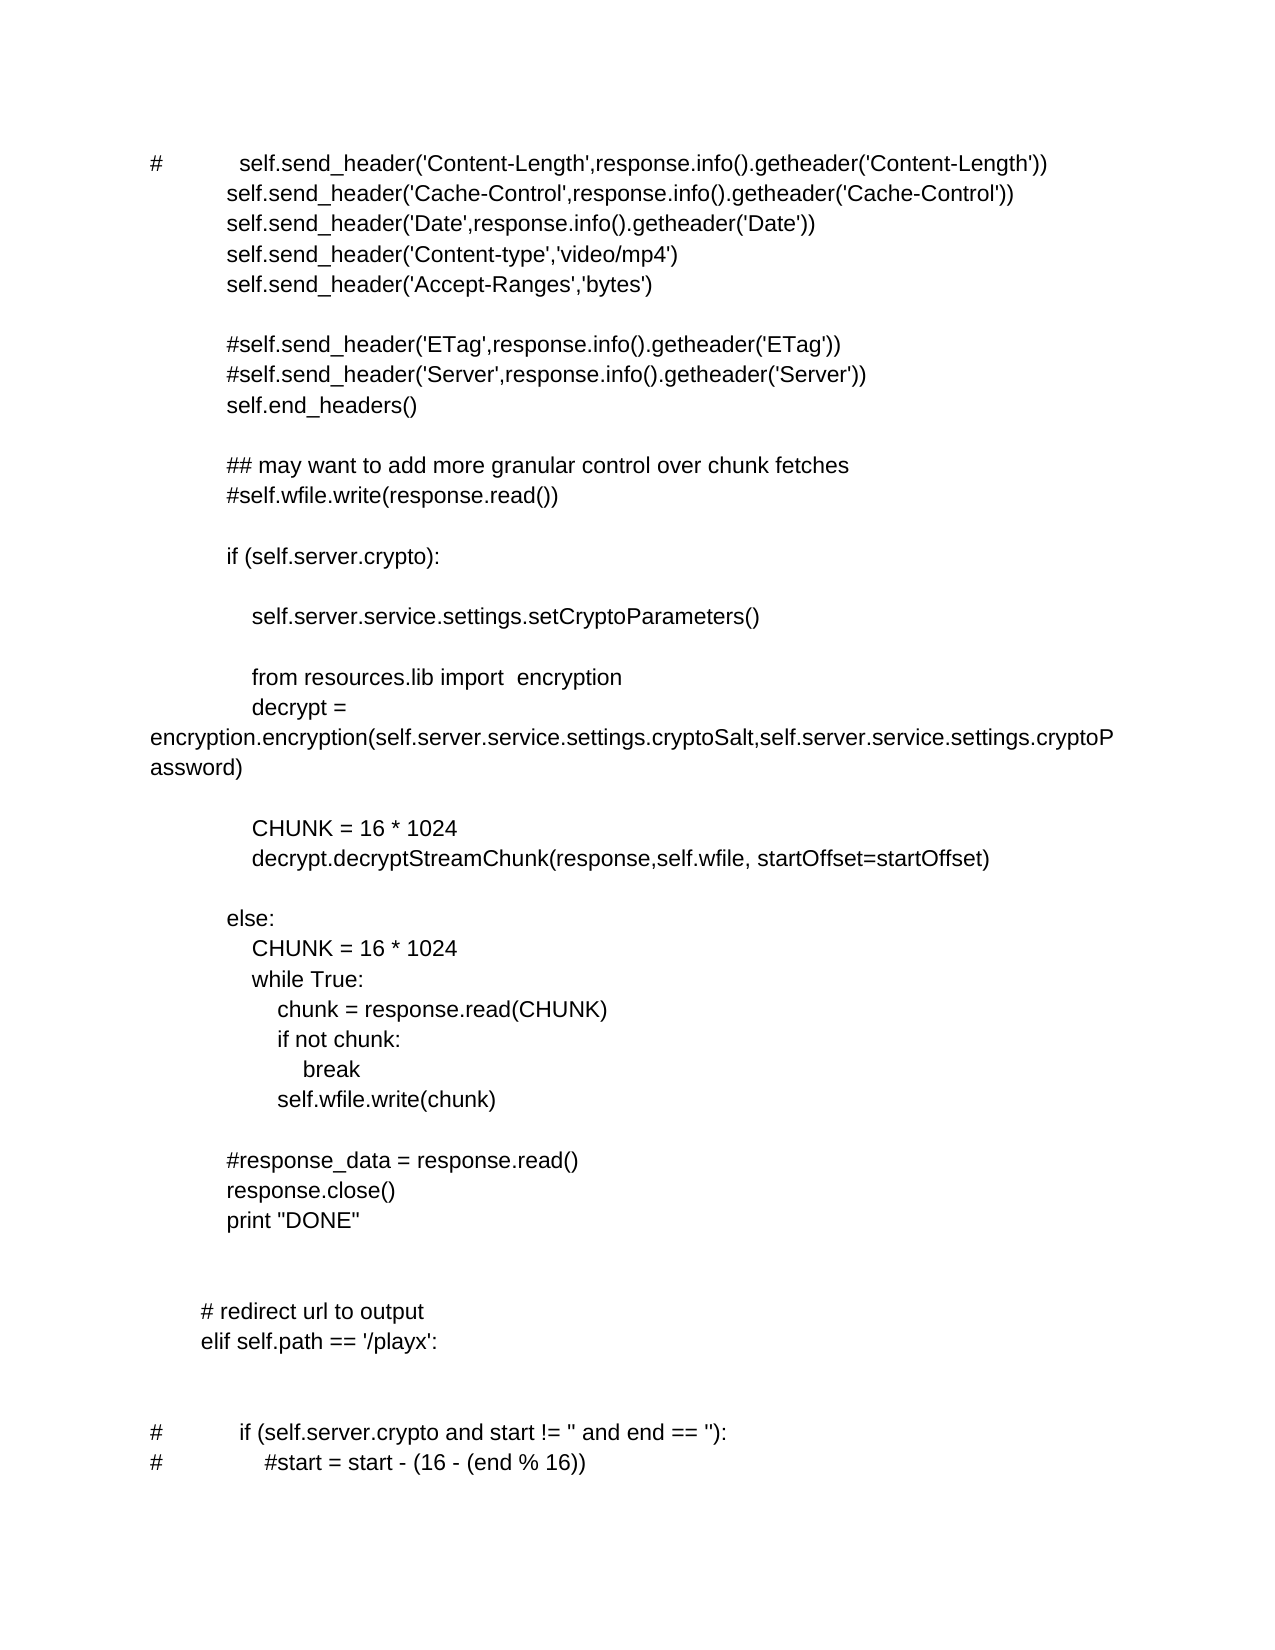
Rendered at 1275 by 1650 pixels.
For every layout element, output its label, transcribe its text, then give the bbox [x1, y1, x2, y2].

text # self.send_header('Content-Length',response.info().getheader('Content-Length')) [150, 150, 1125, 176]
text self.send_header('Date',response.info().getheader('Date')) [150, 210, 1125, 237]
text chunk = response.read(CHUNK) [150, 996, 1125, 1022]
text if (self.server.crypto): [150, 543, 1125, 569]
text print "DONE" [150, 1207, 1125, 1234]
text from resources.lib import encryption [150, 663, 1125, 690]
text #self.send_header('ETag',response.info().getheader('ETag')) [150, 331, 1125, 358]
text #self.wfile.write(response.read()) [150, 482, 1125, 509]
text #response_data = response.read() [150, 1147, 1125, 1173]
text # redirect url to output [150, 1298, 1125, 1324]
text decrypt = encryption.encryption(self.server.service.settings.cryptoSalt,self.server.service.settings.cryptoPassword) [150, 694, 1125, 781]
text self.send_header('Cache-Control',response.info().getheader('Cache-Control')) [150, 180, 1125, 207]
text self.wfile.write(chunk) [150, 1086, 1125, 1113]
text #self.send_header('Server',response.info().getheader('Server')) [150, 361, 1125, 388]
text self.send_header('Accept-Ranges','bytes') [150, 271, 1125, 297]
text while True: [150, 966, 1125, 992]
text elif self.path == '/playx': [150, 1328, 1125, 1354]
text else: [150, 905, 1125, 932]
text self.server.service.settings.setCryptoParameters() [150, 603, 1125, 629]
text if not chunk: [150, 1026, 1125, 1052]
text self.send_header('Content-type','video/mp4') [150, 241, 1125, 267]
text # #start = start - (16 - (end % 16)) [150, 1449, 1125, 1475]
text break [150, 1056, 1125, 1083]
text self.end_headers() [150, 392, 1125, 418]
text # if (self.server.crypto and start != '' and end == ''): [150, 1419, 1125, 1445]
text ## may want to add more granular control over chunk fetches [150, 452, 1125, 478]
text CHUNK = 16 * 1024 [150, 814, 1125, 841]
text decrypt.decryptStreamChunk(response,self.wfile, startOffset=startOffset) [150, 845, 1125, 871]
text CHUNK = 16 * 1024 [150, 935, 1125, 962]
text response.close() [150, 1177, 1125, 1203]
